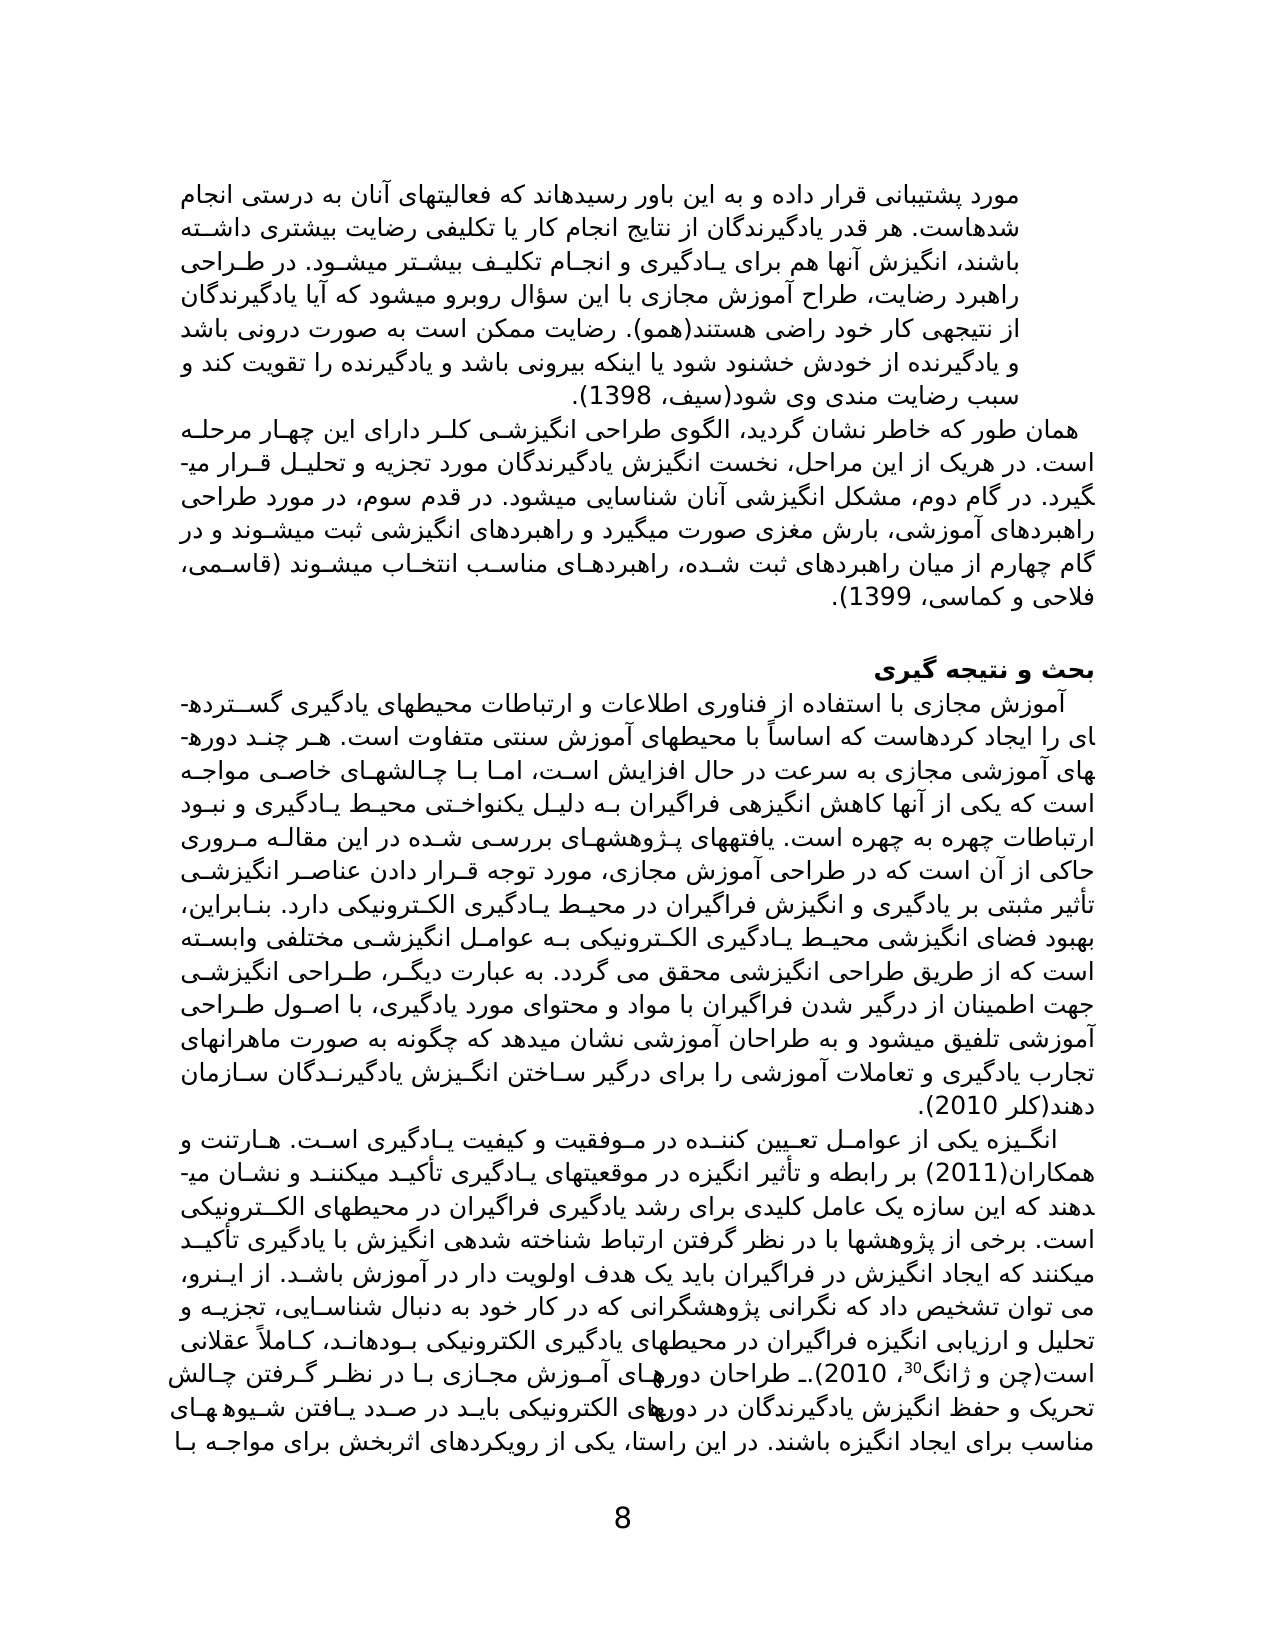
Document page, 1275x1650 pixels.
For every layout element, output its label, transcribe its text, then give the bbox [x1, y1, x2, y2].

text همان طور که خاطر نشان گردید، الگوی طراحی انگیزشی کلر دارای این چهار مرحله است. در هریک از این مراحل، نخست انگیزش یادگیرندگان مورد تجزیه و تحلیل قرار میگیرد. در گام دوم، مشکل انگیزشی آنان شناسایی میشود. در قدم سوم، در مورد طراحی راهبردهای آموزشی، بارش مغزی صورت میگیرد و راهبردهای انگیزشی ثبت میشوند و در گام چهارم از میان راهبردهای ثبت شده، راهبردهای مناسب انتخاب میشوند (قاسمی، فلاحی و کماسی، 1399). [180, 415, 1095, 612]
text بحث و نتیجه گیری [180, 655, 1095, 684]
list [180, 180, 1057, 410]
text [180, 1125, 1095, 1456]
text آموزش مجازی با استفاده از فناوری اطلاعات و ارتباطات محیطهای یادگیری گستردهای را ایجاد کردهاست که اساساً با محیطهای آموزش سنتی متفاوت است. هر چند دورههای آموزشی مجازی به سرعت در حال افزایش است، اما با چالشهای خاصی مواجه است که یکی از آنها کاهش انگیزهی فراگیران به دلیل یکنواختی محیط یادگیری و نبود ارتباطات چهره به چهره است. یافتههای پژوهشهای بررسی شده در این مقاله مروری حاکی از آن است که در طراحی آموزش مجازی، مورد توجه قرار دادن عناصر انگیزشی تأثیر مثبتی بر یادگیری و انگیزش فراگیران در محیط یادگیری الکترونیکی دارد. بنابراین، بهبود فضای انگیزشی محیط یادگیری الکترونیکی به عوامل انگیزشی مختلفی وابسته است که از طریق طراحی انگیزشی محقق می گردد. به عبارت دیگر، طراحی انگیزشی جهت اطمینان از درگیر شدن فراگیران با مواد و محتوای مورد یادگیری، با اصول طراحی آموزشی تلفیق میشود و به طراحان آموزشی نشان میدهد که چگونه به صورت ماهرانهای تجارب یادگیری و تعاملات آموزشی را برای درگیر ساختن انگیزش یادگیرندگان سازمان دهند(کلر 2010). [180, 689, 1095, 1120]
